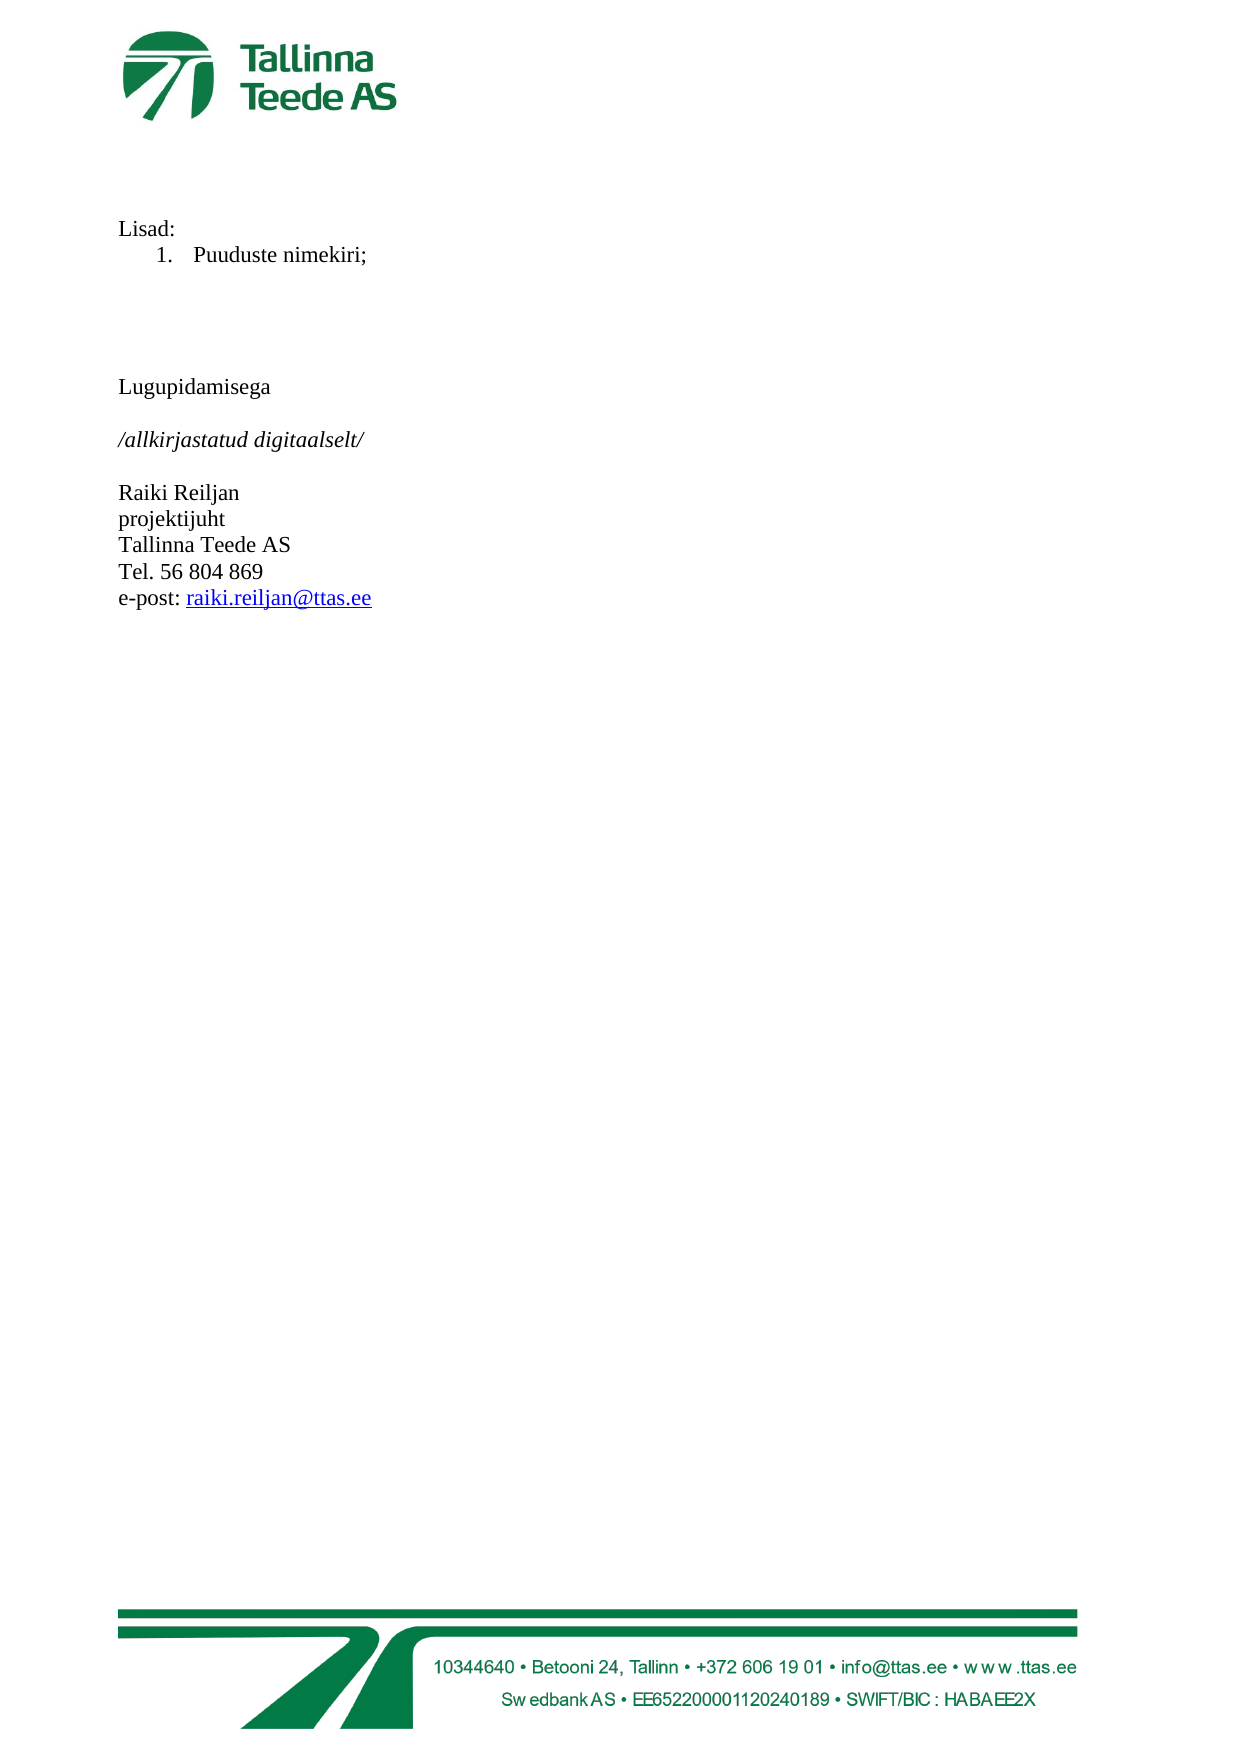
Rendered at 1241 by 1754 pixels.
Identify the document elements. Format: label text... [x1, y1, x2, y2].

text Lisad: [118, 215, 1122, 242]
text Raiki Reiljan [118, 479, 1122, 505]
picture [118, 1609, 1078, 1729]
text /allkirjastatud digitaalselt/ [118, 426, 1122, 452]
list Puuduste nimekiri; [156, 242, 1122, 268]
text Tel. 56 804 869 [118, 558, 1122, 584]
picture [118, 28, 402, 124]
text Lugupidamisega [118, 373, 1122, 400]
text e-post: raiki.reiljan@ttas.ee [118, 584, 1122, 611]
text projektijuht [118, 505, 1122, 531]
text Tallinna Teede AS [118, 531, 1122, 558]
